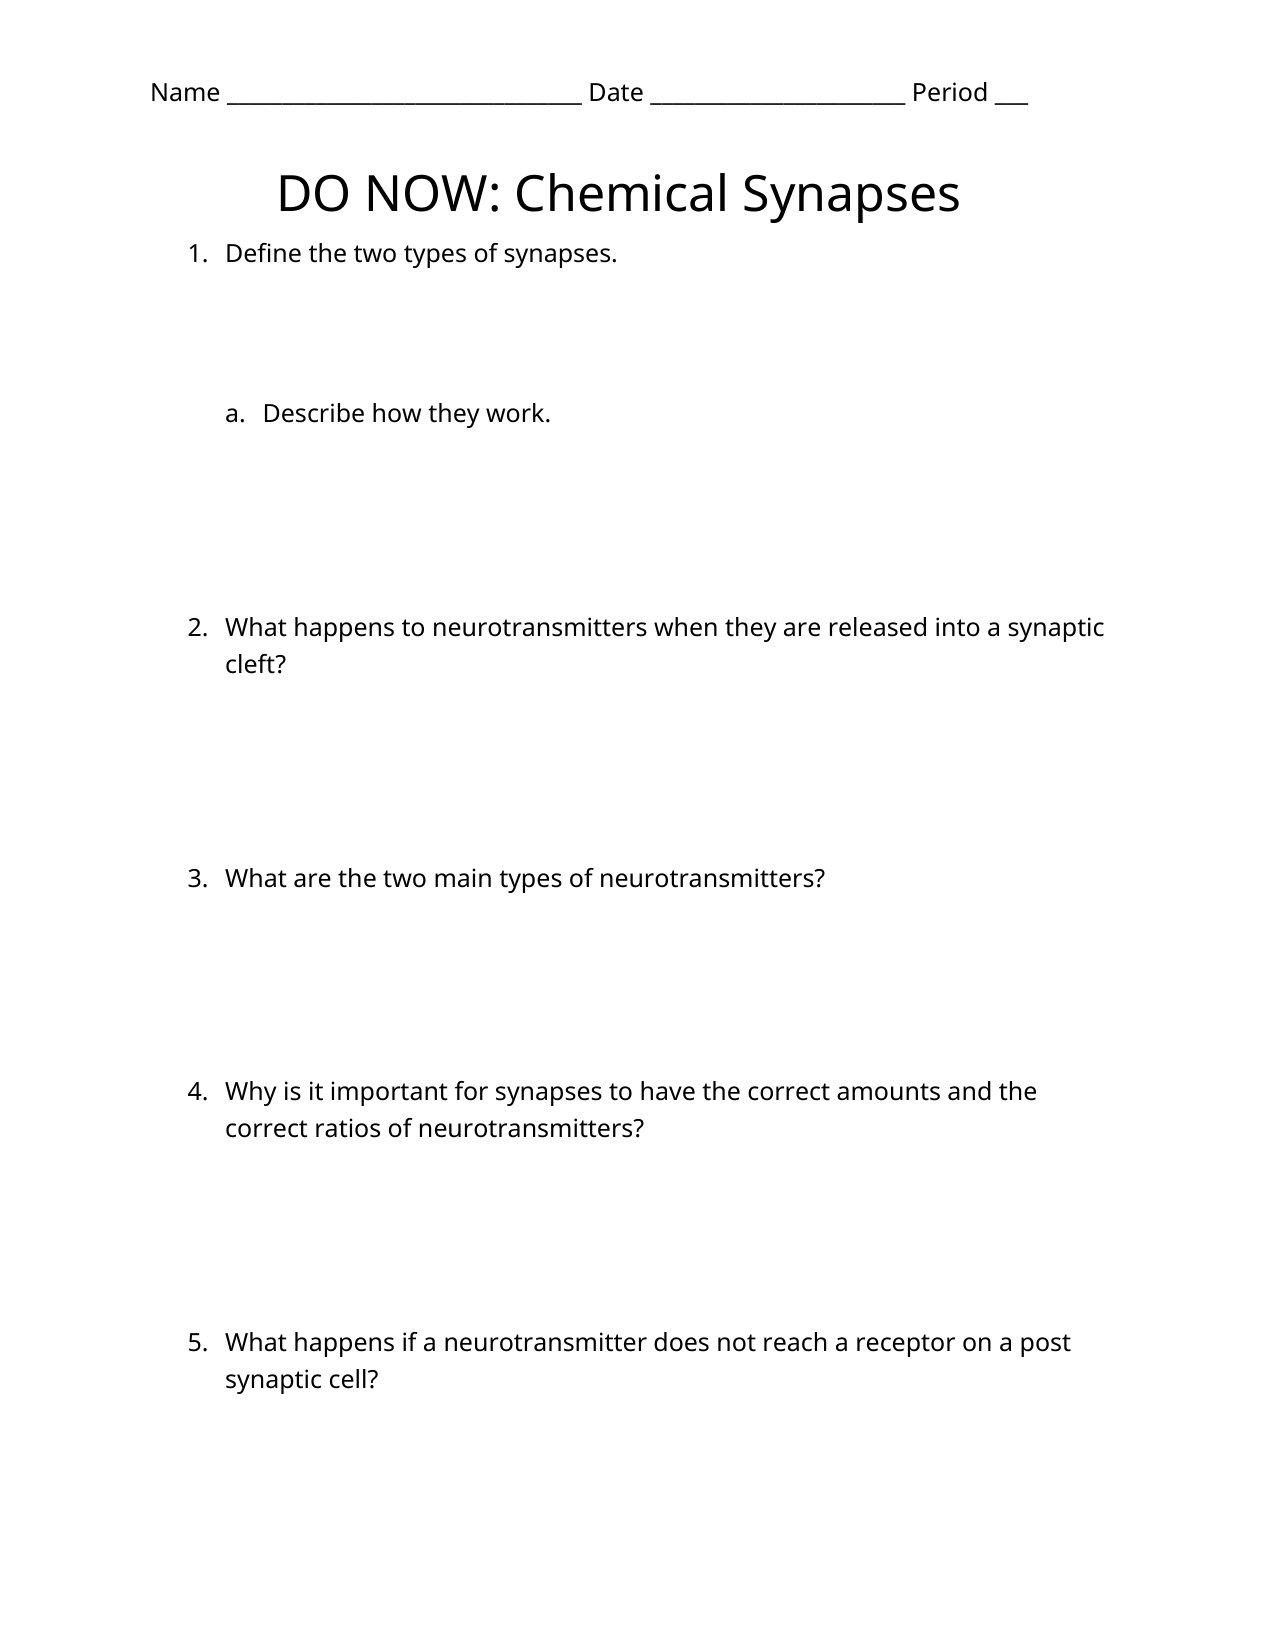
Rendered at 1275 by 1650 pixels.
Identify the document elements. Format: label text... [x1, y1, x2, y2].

list Define the two types of synapses. [187, 150, 1125, 270]
list What happens if a neurotransmitter does not reach a receptor on a post synaptic cell? [187, 1324, 1125, 1395]
list What happens to neurotransmitters when they are released into a synaptic cleft? [187, 610, 1125, 681]
list What are the two main types of neurotransmitters? [187, 860, 1125, 894]
list Why is it important for synapses to have the correct amounts and the correct ratios of neurotransmitters? [187, 1074, 1125, 1145]
list Describe how they work. [225, 396, 1125, 430]
